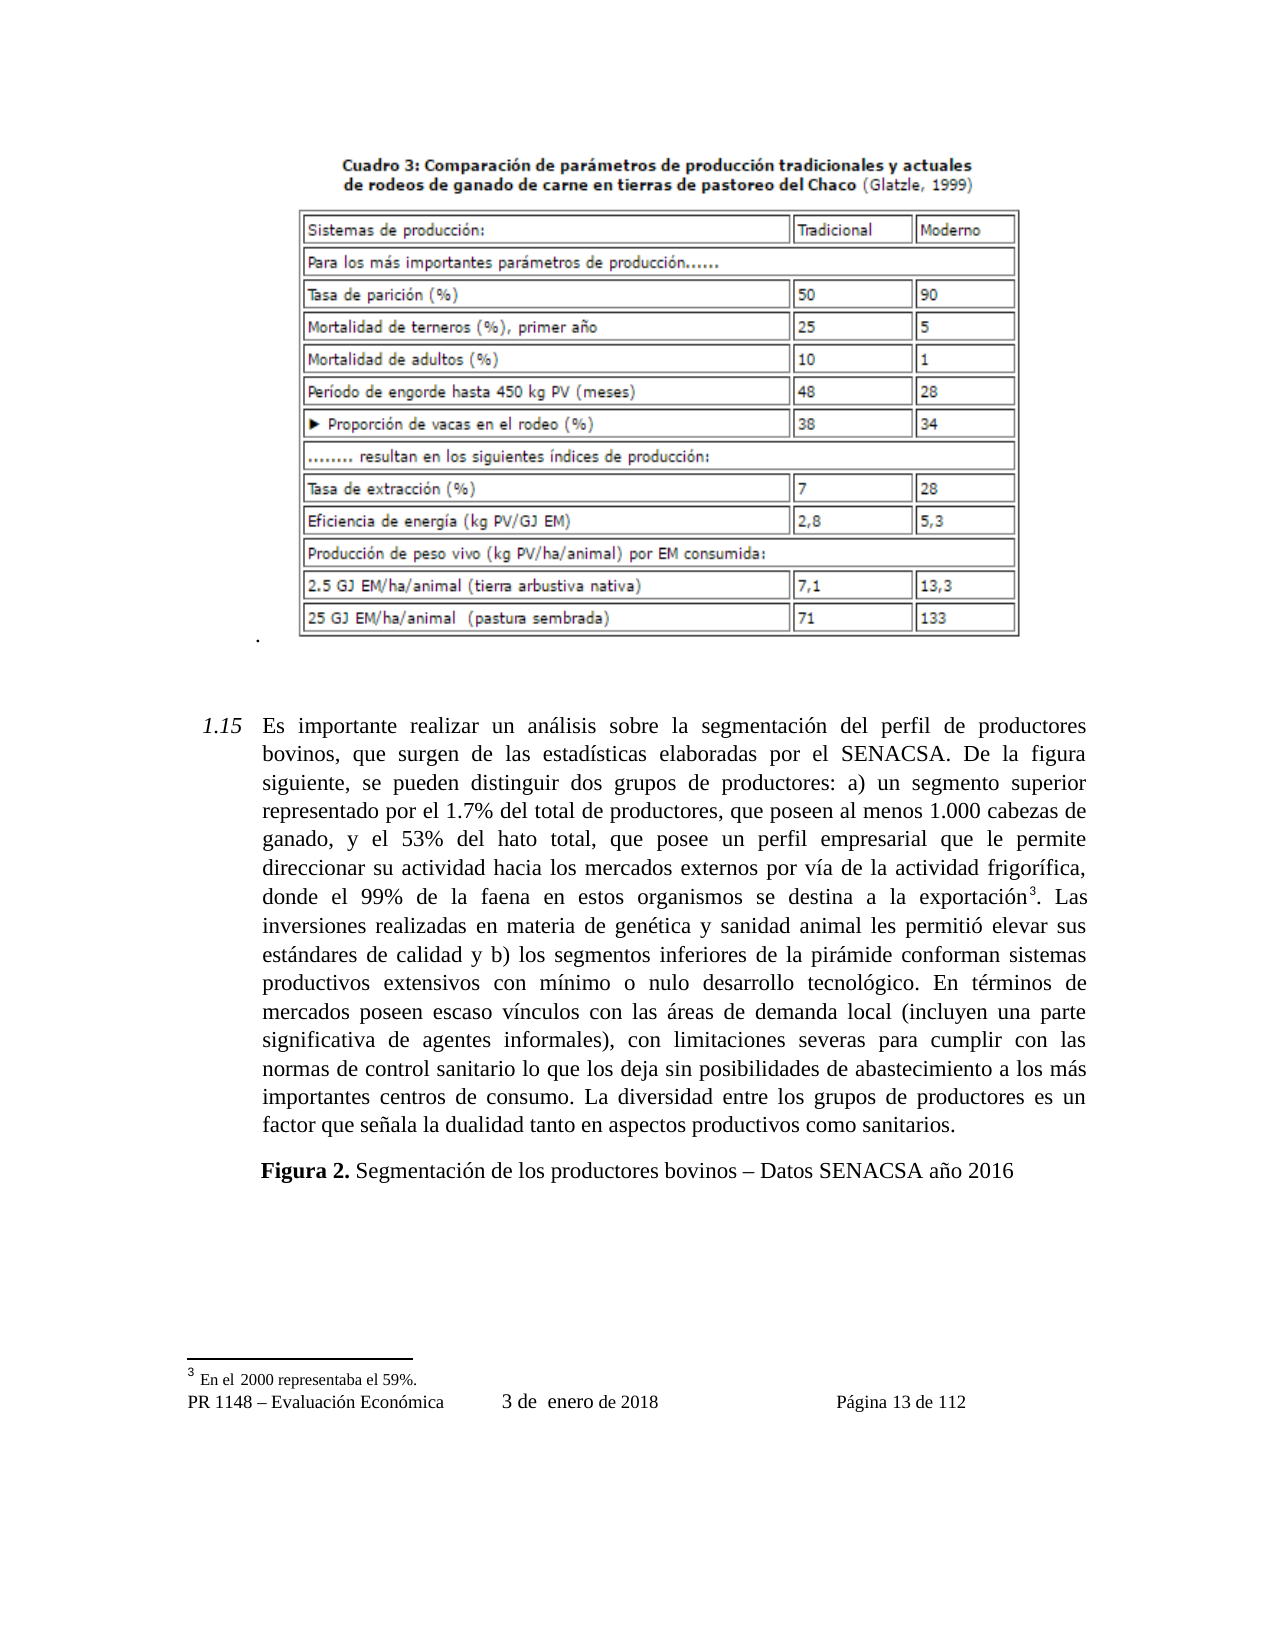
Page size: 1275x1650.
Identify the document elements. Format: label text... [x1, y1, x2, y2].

text . [202, 148, 1088, 648]
text Figura 2. Segmentación de los productores bovinos – Datos SENACSA año 2016 [187, 1157, 1088, 1183]
list Es importante realizar un análisis sobre la segmentación del perfil de productores bovinos, que surgen de las estadísticas elaboradas por el SENACSA. De la figura siguiente, se pueden distinguir dos grupos de productores: a) un segmento superior representado por el 1.7% del total de productores, que poseen al menos 1.000 cabezas de ganado, y el 53% del hato total, que posee un perfil empresarial que le permite direccionar su actividad hacia los mercados externos por vía de la actividad frigorífica, donde el 99% de la faena en estos organismos se destina a la exportación. Las inversiones realizadas en materia de genética y sanidad animal les permitió elevar sus estándares de calidad y b) los segmentos inferiores de la pirámide conforman sistemas productivos extensivos con mínimo o nulo desarrollo tecnológico. En términos de mercados poseen escaso vínculos con las áreas de demanda local (incluyen una parte significativa de agentes informales), con limitaciones severas para cumplir con las normas de control sanitario lo que los deja sin posibilidades de abastecimiento a los más importantes centros de consumo. La diversidad entre los grupos de productores es un factor que señala la dualidad tanto en aspectos productivos como sanitarios. [202, 712, 1088, 1138]
